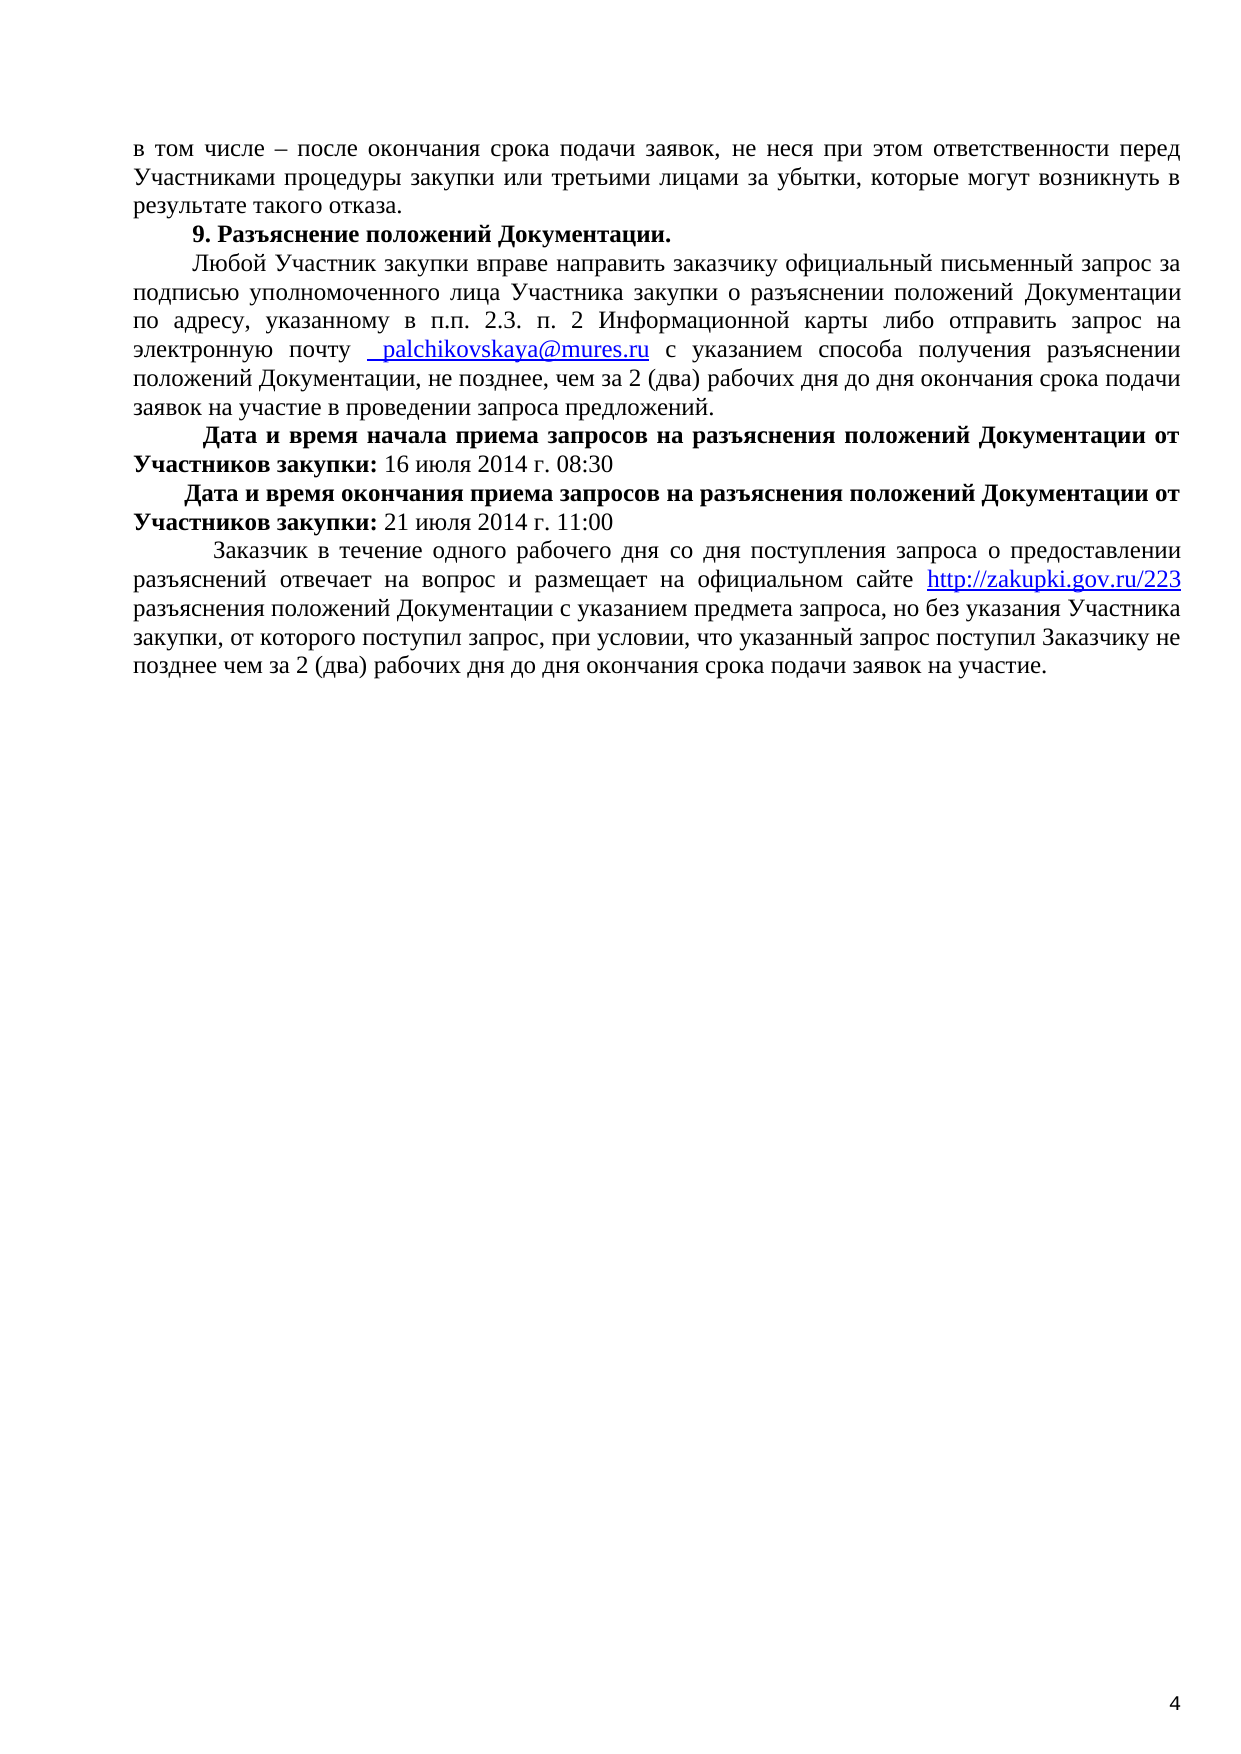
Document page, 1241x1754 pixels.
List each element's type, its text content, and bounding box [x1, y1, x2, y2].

text Любой Участник закупки вправе направить заказчику официальный письменный запрос за подписью уполномоченного лица Участника закупки о разъяснении положений Документации по адресу, указанному в п.п. 2.3. п. 2 Информационной карты либо отправить запрос на электронную почту palchikovskaya@mures.ru с указанием способа получения разъяснении положений Документации, не позднее, чем за 2 (два) рабочих дня до дня окончания срока подачи заявок на участие в проведении запроса предложений. [133, 248, 1181, 420]
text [133, 133, 1181, 219]
text 9. Разъяснение положений Документации. [133, 219, 1181, 248]
text Дата и время окончания приема запросов на разъяснения положений Документации от Участников закупки: 21 июля 2014 г. 11:00 [133, 478, 1181, 535]
text Дата и время начала приема запросов на разъяснения положений Документации от Участников закупки: 16 июля 2014 г. 08:30 [133, 420, 1181, 478]
text Заказчик в течение одного рабочего дня со дня поступления запроса о предоставлении разъяснений отвечает на вопрос и размещает на официальном сайте http://zakupki.gov.ru/223 разъяснения положений Документации с указанием предмета запроса, но без указания Участника закупки, от которого поступил запрос, при условии, что указанный запрос поступил Заказчику не позднее чем за 2 (два) рабочих дня до дня окончания срока подачи заявок на участие. [133, 535, 1181, 679]
